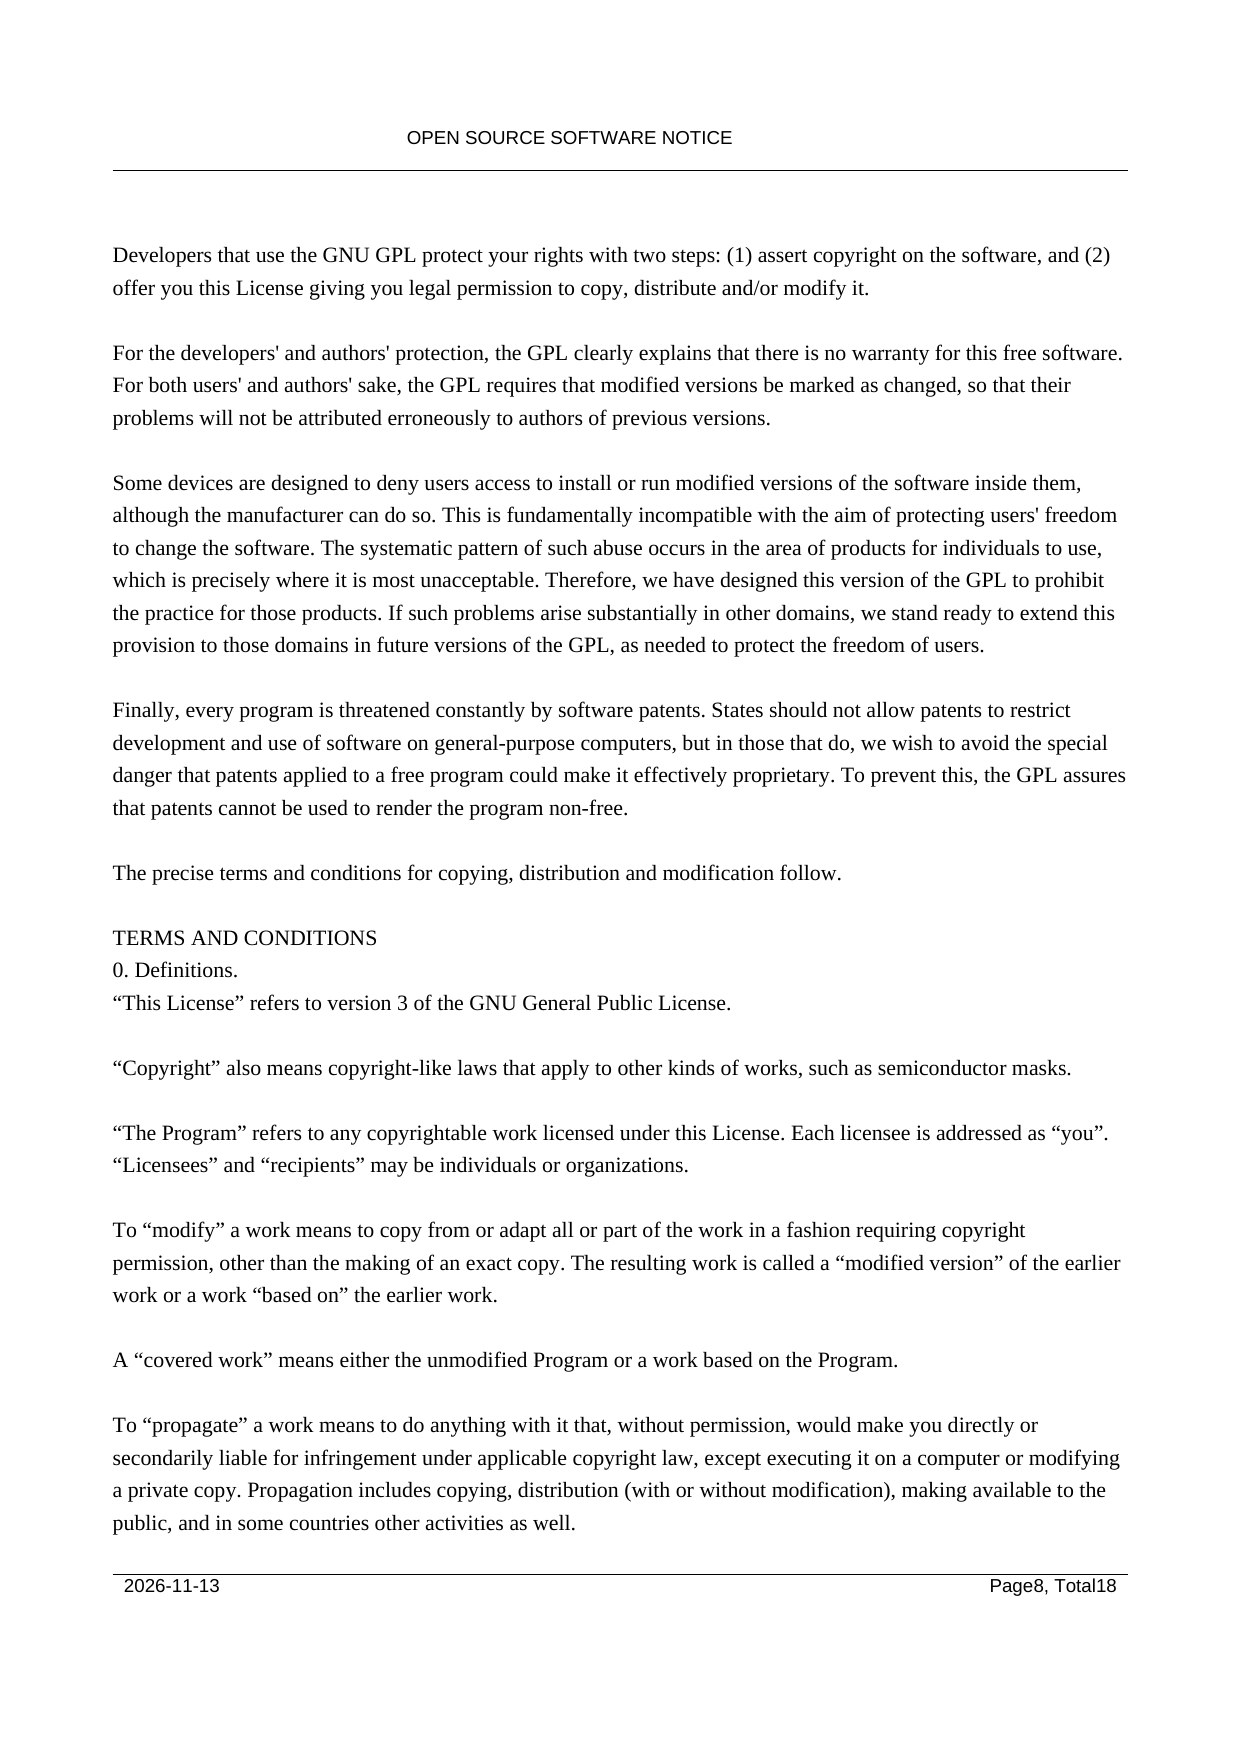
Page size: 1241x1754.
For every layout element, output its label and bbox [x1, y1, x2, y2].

text [112, 206, 1128, 1539]
